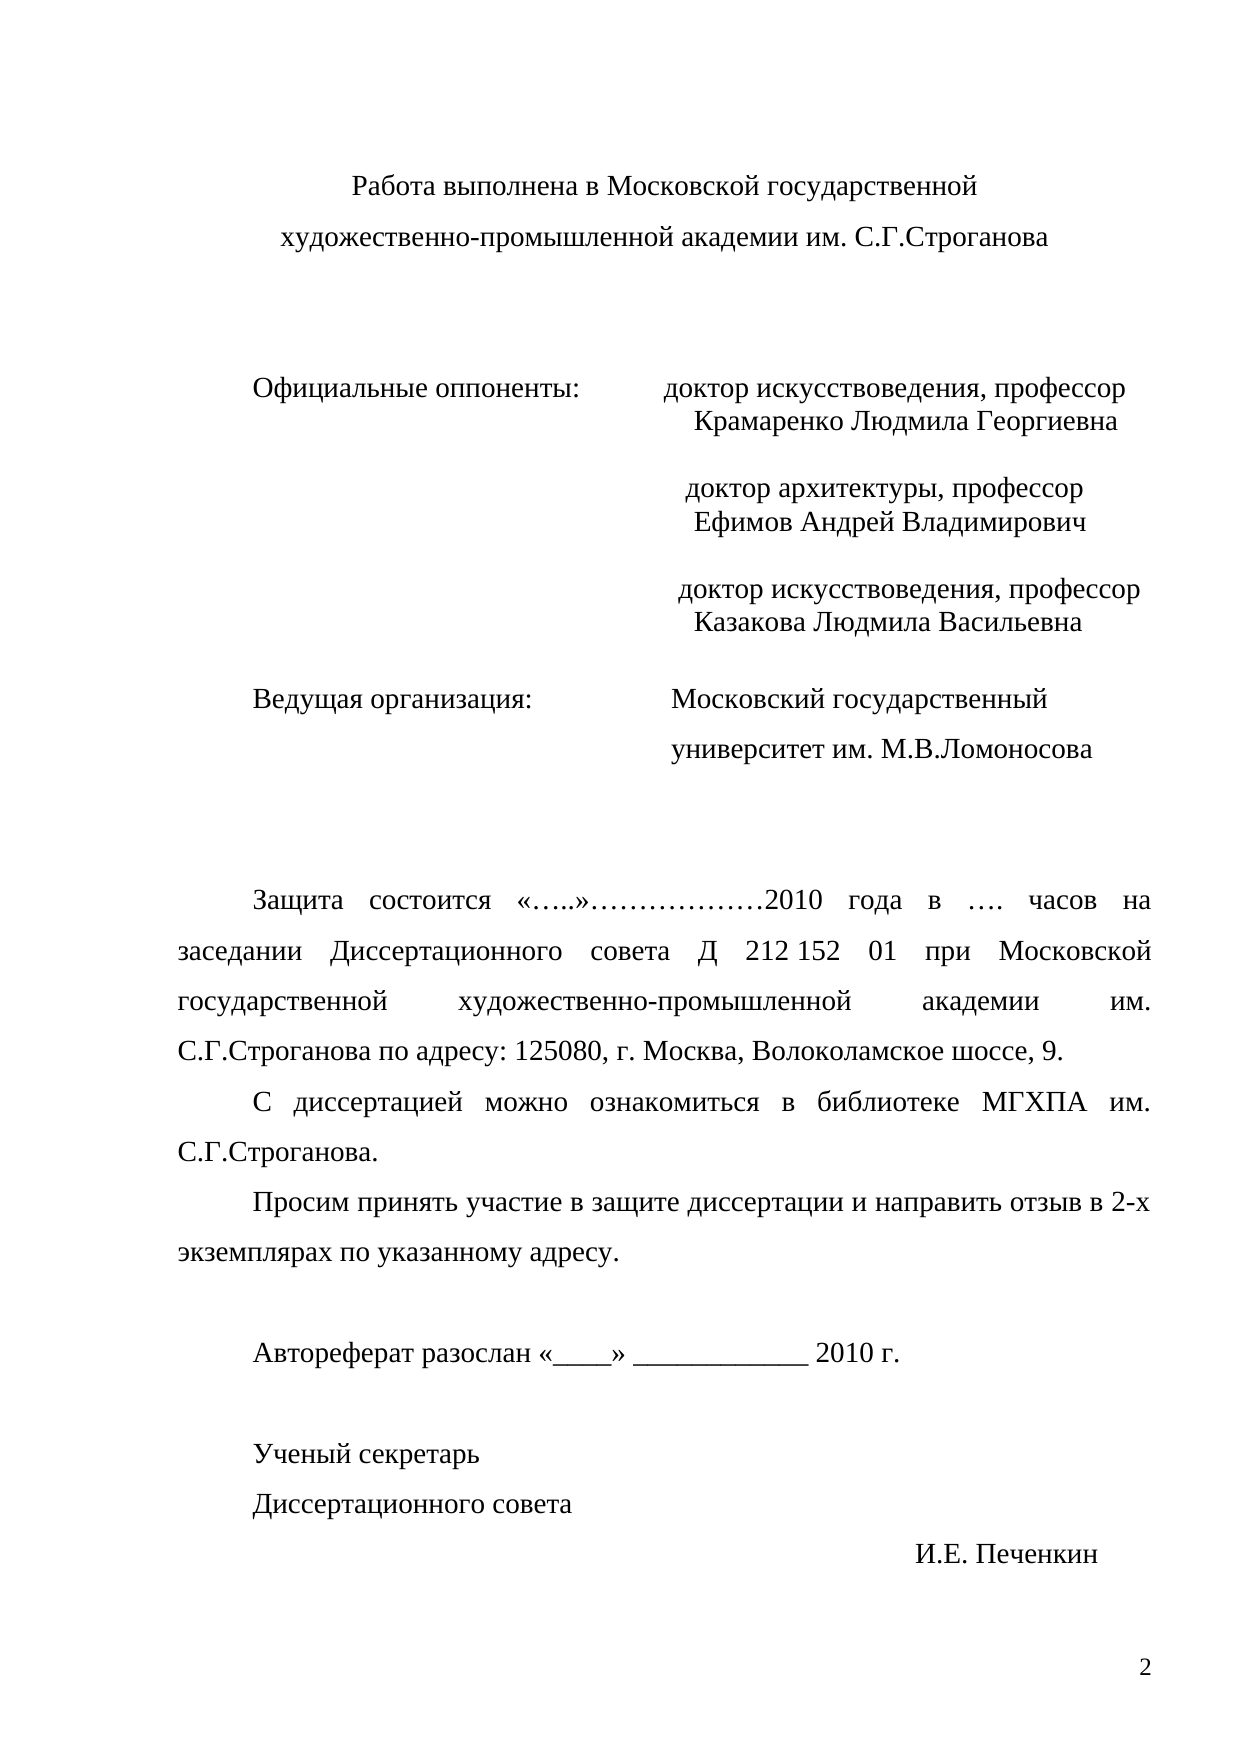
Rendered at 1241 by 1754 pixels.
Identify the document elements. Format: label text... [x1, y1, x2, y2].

text Ефимов Андрей Владимирович [177, 504, 1152, 537]
text Официальные оппоненты: доктор искусствоведения, профессор [177, 370, 1152, 403]
text Ведущая организация: Московский государственный [177, 681, 1152, 715]
text Защита состоится «…..»………………2010 года в …. часов на заседании Диссертационного совета Д 212 152 01 при Московской государственной художественно-промышленной академии им. С.Г.Строганова по адресу: . Москва, Волоколамское шоссе, 9. [177, 882, 1152, 1067]
text Работа выполнена в Московской государственной [177, 168, 1152, 202]
text Ученый секретарь [177, 1436, 1152, 1469]
text С диссертацией можно ознакомиться в библиотеке МГХПА им. С.Г.Строганова. [177, 1084, 1152, 1167]
text художественно-промышленной академии им. С.Г.Строганова [177, 219, 1152, 252]
text И.Е. Печенкин [177, 1536, 1152, 1570]
text Крамаренко Людмила Георгиевна [177, 403, 1152, 437]
text Просим принять участие в защите диссертации и направить отзыв в 2-х экземплярах по указанному адресу. [177, 1184, 1152, 1268]
text университет им. М.В.Ломоносова [471, 731, 1152, 765]
text Автореферат разослан «____» ____________ . [177, 1335, 1152, 1369]
text Диссертационного совета [177, 1486, 1152, 1520]
text Казакова Людмила Васильевна [177, 604, 1152, 638]
text доктор искусствоведения, профессор [177, 571, 1152, 604]
text доктор архитектуры, профессор [177, 470, 1152, 504]
